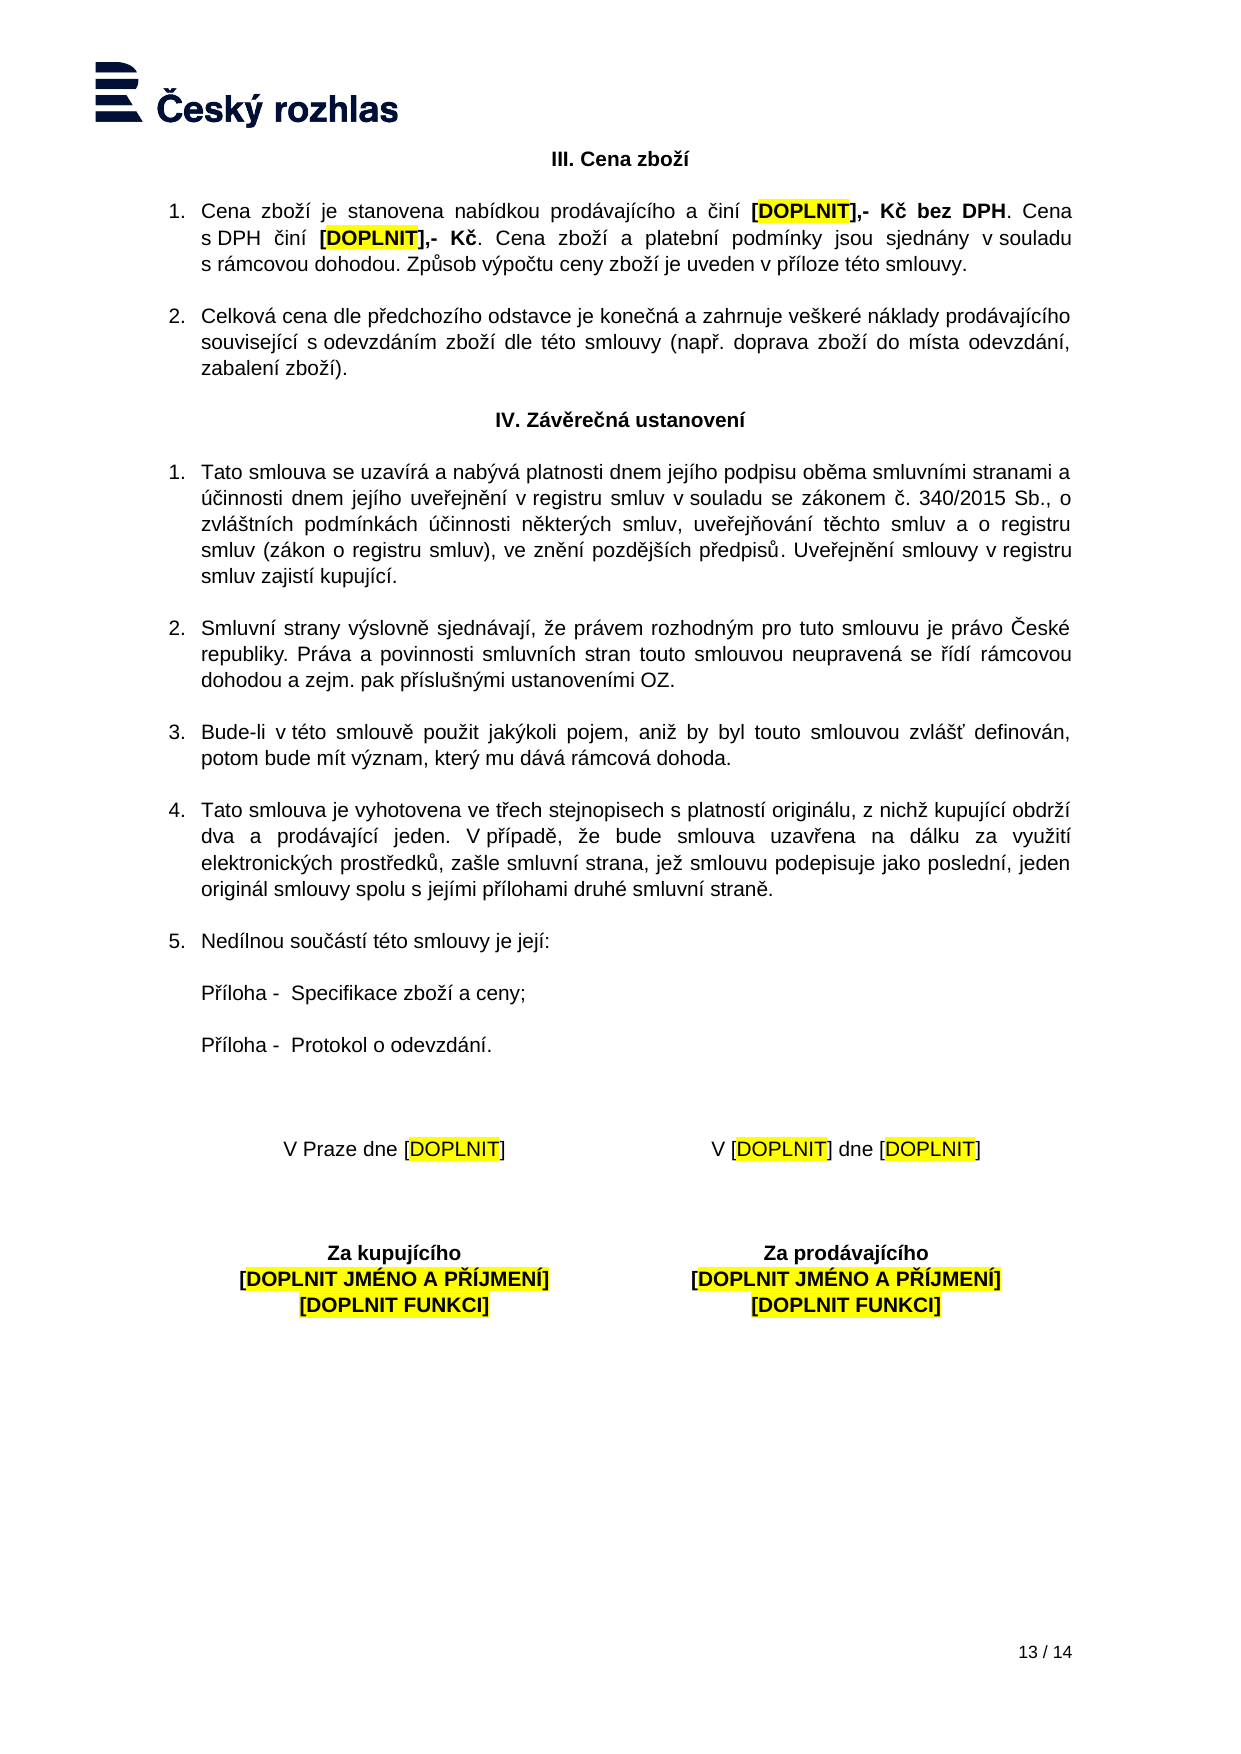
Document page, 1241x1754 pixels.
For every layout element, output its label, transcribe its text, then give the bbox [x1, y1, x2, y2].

table_cell Za kupujícího [DOPLNIT JMÉNO A PŘÍJMENÍ] [DOPLNIT FUNKCI] [168, 1162, 620, 1319]
list Nedílnou součástí této smlouvy je její: [168, 927, 1072, 953]
subtitle Příloha - Specifikace zboží a ceny; [201, 979, 1072, 1005]
list Bude-li v této smlouvě použit jakýkoli pojem, aniž by byl touto smlouvou zvlášť definován, potom bude mít význam, který mu dává rámcová dohoda. [168, 719, 1072, 771]
list Příloha - Protokol o odevzdání. [201, 1031, 1072, 1057]
subtitle Cena zboží [168, 146, 1072, 172]
list Smluvní strany výslovně sjednávají, že právem rozhodným pro tuto smlouvu je právo České republiky. Práva a povinnosti smluvních stran touto smlouvou neupravená se řídí rámcovou dohodou a zejm. pak příslušnými ustanoveními OZ. [168, 615, 1072, 693]
list Tato smlouva je vyhotovena ve třech stejnopisech s platností originálu, z nichž kupující obdrží dva a prodávající jeden. V případě, že bude smlouva uzavřena na dálku za využití elektronických prostředků, zašle smluvní strana, jež smlouvu podepisuje jako poslední, jeden originál smlouvy spolu s jejími přílohami druhé smluvní straně. [168, 797, 1072, 901]
list Cena zboží je stanovena nabídkou prodávajícího a činí [DOPLNIT],- Kč bez DPH. Cena s DPH činí [DOPLNIT],- Kč. Cena zboží a platební podmínky jsou sjednány v souladu s rámcovou dohodou. Způsob výpočtu ceny zboží je uveden v příloze této smlouvy. [168, 198, 1072, 276]
subtitle Závěrečná ustanovení [168, 406, 1072, 432]
list Celková cena dle předchozího odstavce je konečná a zahrnuje veškeré náklady prodávajícího související s odevzdáním zboží dle této smlouvy (např. doprava zboží do místa odevzdání, zabalení zboží). [168, 302, 1072, 380]
picture [95, 62, 398, 128]
list Tato smlouva se uzavírá a nabývá platnosti dnem jejího podpisu oběma smluvními stranami a účinnosti dnem jejího uveřejnění v registru smluv v souladu se zákonem č. 340/2015 Sb., o zvláštních podmínkách účinnosti některých smluv, uveřejňování těchto smluv a o registru smluv (zákon o registru smluv), ve znění pozdějších předpisů. Uveřejnění smlouvy v registru smluv zajistí kupující. [168, 458, 1072, 589]
table_cell Za prodávajícího [DOPLNIT JMÉNO A PŘÍJMENÍ] [DOPLNIT FUNKCI] [620, 1162, 1072, 1319]
table_header V Praze dne [DOPLNIT] [168, 1084, 620, 1162]
table_header V [DOPLNIT] dne [DOPLNIT] [620, 1084, 1072, 1162]
